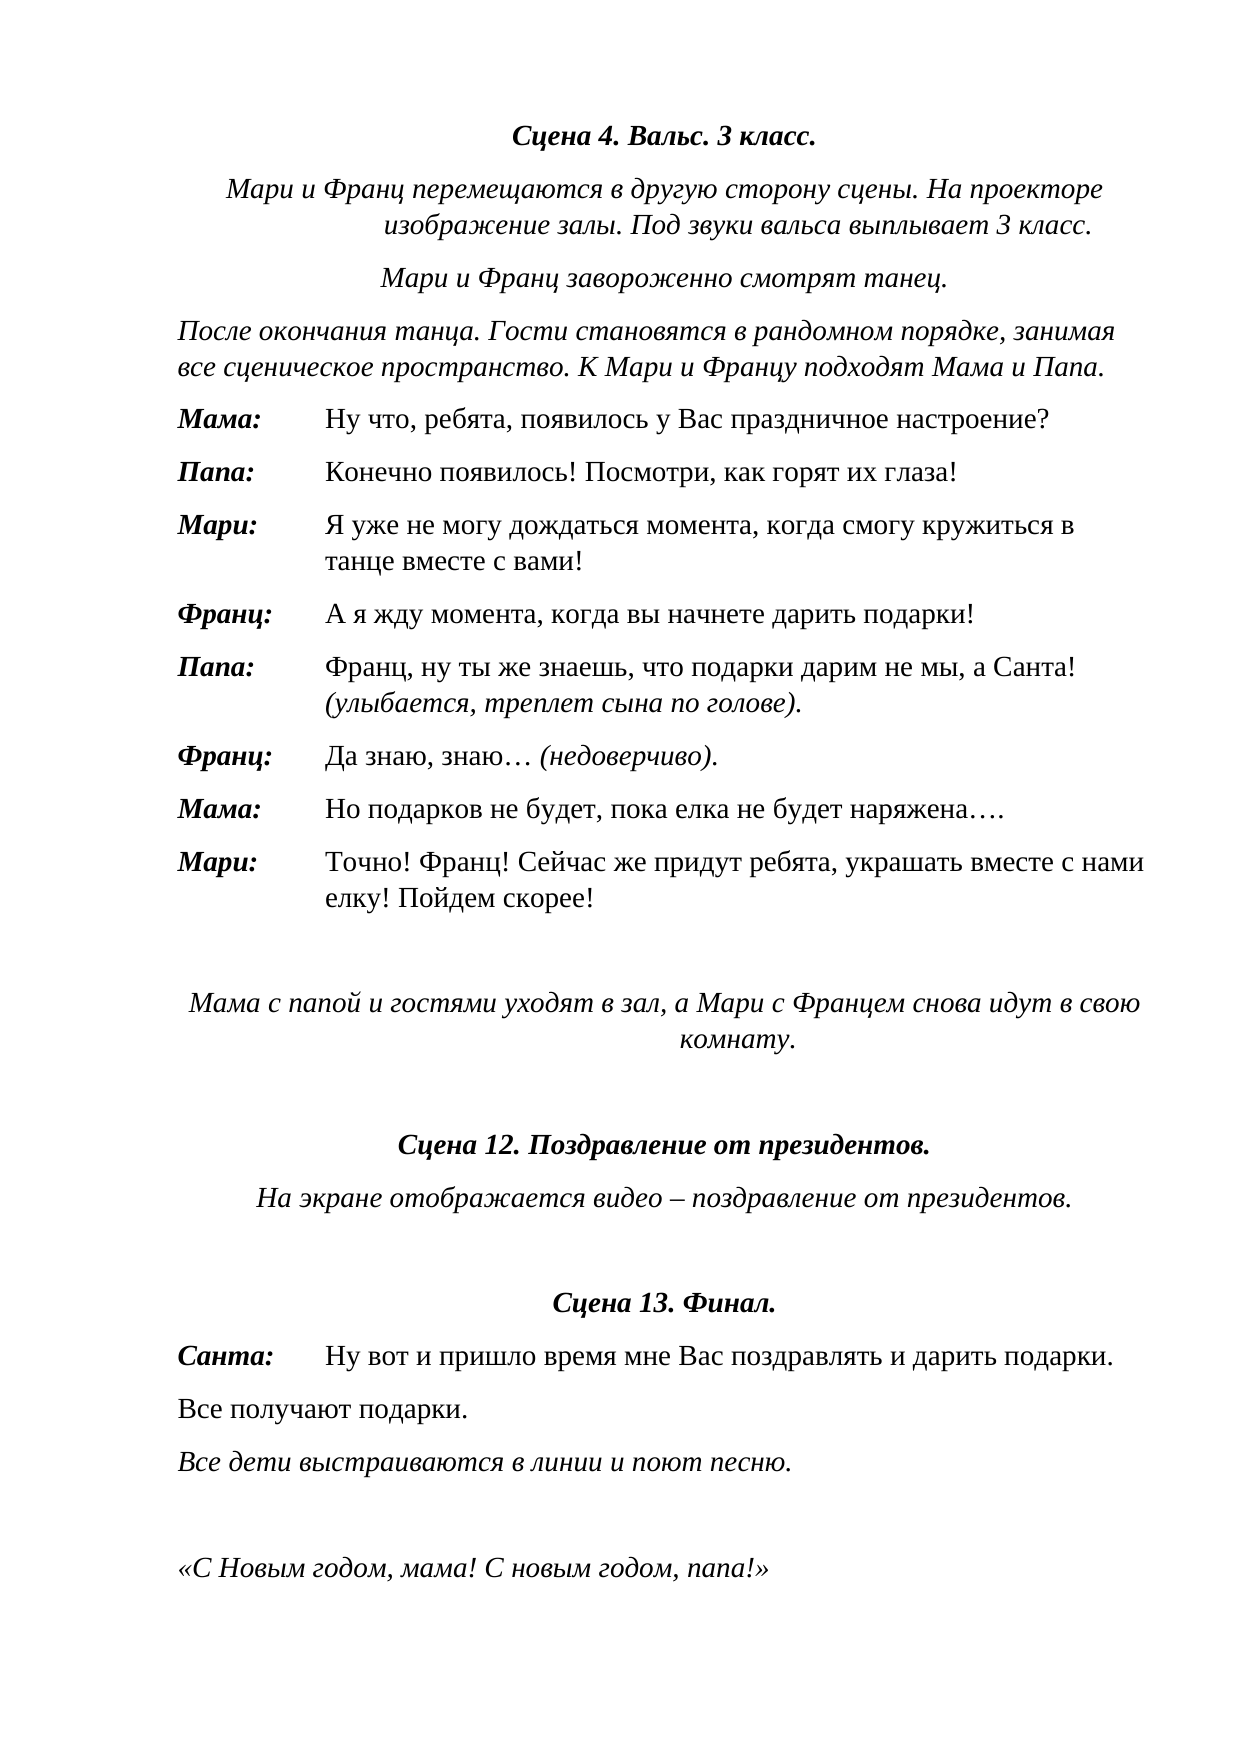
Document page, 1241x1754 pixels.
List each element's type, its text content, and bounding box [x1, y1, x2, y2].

text Все получают подарки. [177, 1391, 1152, 1425]
text Мама с папой и гостями уходят в зал, а Мари с Францем снова идут в свою комнату. [177, 985, 1152, 1055]
text Мари: Я уже не могу дождаться момента, когда смогу кружиться в танце вместе с вами! [177, 507, 1152, 577]
text Сцена 12. Поздравление от президентов. [177, 1127, 1152, 1161]
text На экране отображается видео – поздравление от президентов. [177, 1180, 1152, 1213]
text Папа: Конечно появилось! Посмотри, как горят их глаза! [177, 454, 1152, 488]
text После окончания танца. Гости становятся в рандомном порядке, занимая все сценическое пространство. К Мари и Францу подходят Мама и Папа. [177, 313, 1152, 382]
text Франц: Да знаю, знаю… (недоверчиво). [177, 738, 1152, 772]
text Сцена 4. Вальс. 3 класс. [177, 118, 1152, 152]
text Санта: Ну вот и пришло время мне Вас поздравлять и дарить подарки. [177, 1338, 1152, 1372]
text Папа: Франц, ну ты же знаешь, что подарки дарим не мы, а Санта! (улыбается, треплет сына по голове). [177, 649, 1152, 719]
text Франц: А я жду момента, когда вы начнете дарить подарки! [177, 596, 1152, 630]
text Все дети выстраиваются в линии и поют песню. [177, 1444, 1152, 1478]
text Мама: Ну что, ребята, появилось у Вас праздничное настроение? [177, 402, 1152, 435]
text Мари: Точно! Франц! Сейчас же придут ребята, украшать вместе с нами елку! Пойдем скорее! [177, 844, 1152, 913]
text Мама: Но подарков не будет, пока елка не будет наряжена…. [177, 791, 1152, 824]
text Мари и Франц завороженно смотрят танец. [177, 260, 1152, 293]
text «С Новым годом, мама! С новым годом, папа!» [177, 1550, 1152, 1583]
text Мари и Франц перемещаются в другую сторону сцены. На проекторе изображение залы. Под звуки вальса выплывает 3 класс. [177, 171, 1152, 241]
text Сцена 13. Финал. [177, 1286, 1152, 1319]
